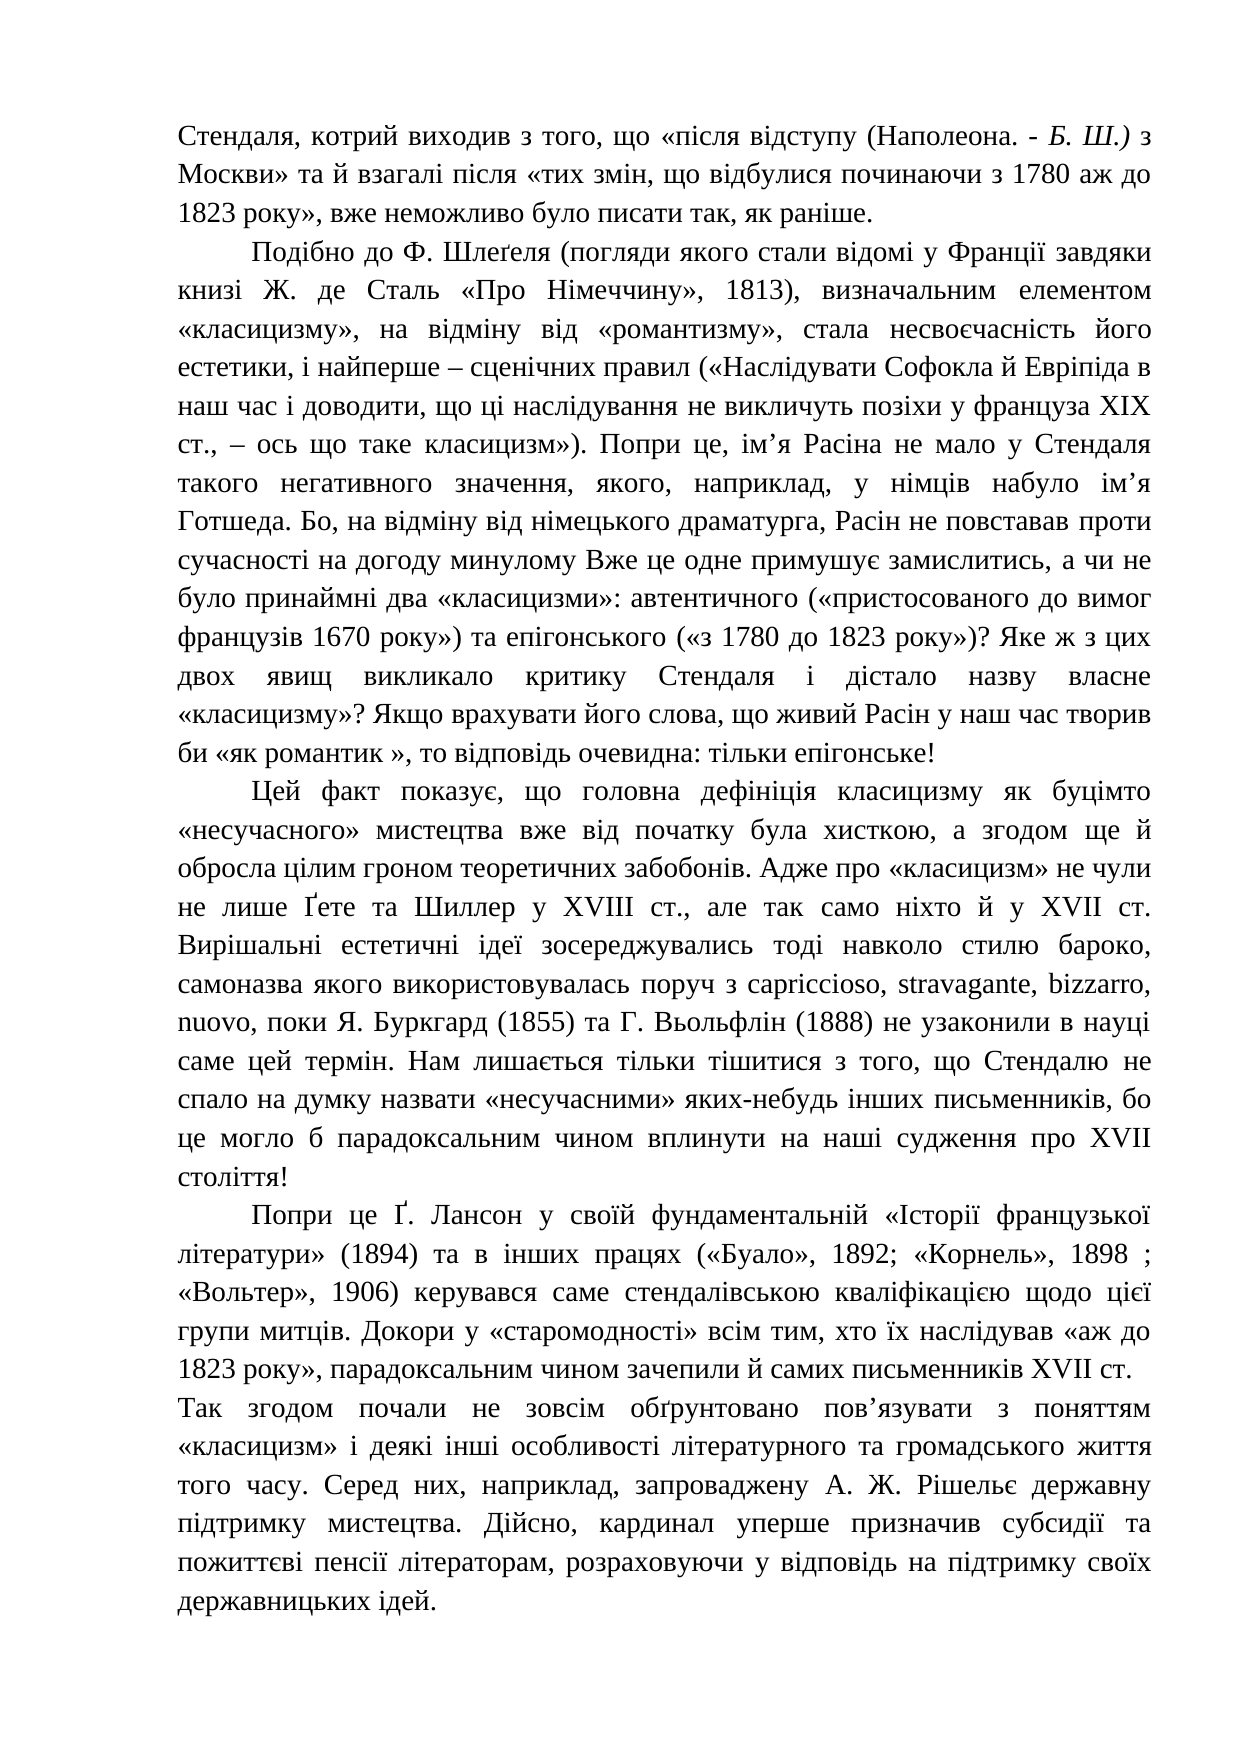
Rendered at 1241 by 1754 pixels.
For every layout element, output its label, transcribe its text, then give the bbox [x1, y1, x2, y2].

text Попри це Ґ. Лансон у своїй фундаментальній «Історії французької літератури» (1894) та в інших працях («Буало», 1892; «Корнель», 1898 ; «Вольтер», 1906) керувався саме стендалівською кваліфікацією щодо цієї групи митців. Докори у «старомодності» всім тим, хто їх наслідував «аж до 1823 року», парадоксальним чином зачепили й самих письменників XVII ст. [177, 1197, 1152, 1385]
text Так згодом почали не зовсім обґрунтовано пов’язувати з поняттям «класицизм» і деякі інші особливості літературного та громадського життя того часу. Серед них, наприклад, запроваджену А. Ж. Рішельє державну підтримку мистецтва. Дійсно, кардинал уперше призначив субсидії та пожиттєві пенсії літераторам, розраховуючи у відповідь на підтримку своїх державницьких ідей. [177, 1390, 1152, 1616]
text Цей факт показує, що головна дефініція класицизму як буцімто «несучасного» мистецтва вже від початку була хисткою, а згодом ще й обросла цілим гроном теоретичних забобонів. Адже про «класицизм» не чули не лише Ґете та Шиллер у XVIII ст., але так само ніхто й у XVII ст. Вирішальні естетичні ідеї зосереджувались тоді навколо стилю бароко, самоназва якого використовувалась поруч з capriccioso, stravagante, bizzarro, nuovo, поки Я. Буркгард (1855) та Г. Вьольфлін (1888) не узаконили в науці саме цей термін. Нам лишається тільки тішитися з того, що Стендалю не спало на думку назвати «несучасними» яких-небудь інших письменників, бо це могло б парадоксальним чином вплинути на наші судження про XVII століття! [177, 773, 1152, 1192]
text Подібно до Ф. Шлеґеля (погляди якого стали відомі у Франції завдяки книзі Ж. де Сталь «Про Німеччину», 1813), визначальним елементом «класицизму», на відміну від «романтизму», стала несвоєчасність його естетики, і найперше – сценічних правил («Наслідувати Софокла й Евріпіда в наш час і доводити, що ці наслідування не викличуть позіхи у француза XIX ст., – ось що таке класицизм»). Попри це, ім’я Расіна не мало у Стендаля такого негативного значення, якого, наприклад, у німців набуло ім’я Готшеда. Бо, на відміну від німецького драматурга, Расін не повставав проти сучасності на догоду минулому Вже це одне примушує замислитись, а чи не було принаймні два «класицизми»: автентичного («пристосованого до вимог французів 1670 року») та епігонського («з 1780 до 1823 року»)? Яке ж з цих двох явищ викликало критику Стендаля і дістало назву власне «класицизму»? Якщо врахувати його слова, що живий Расін у наш час творив би «як романтик », то відповідь очевидна: тільки епігонське! [177, 234, 1152, 768]
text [177, 118, 1152, 229]
